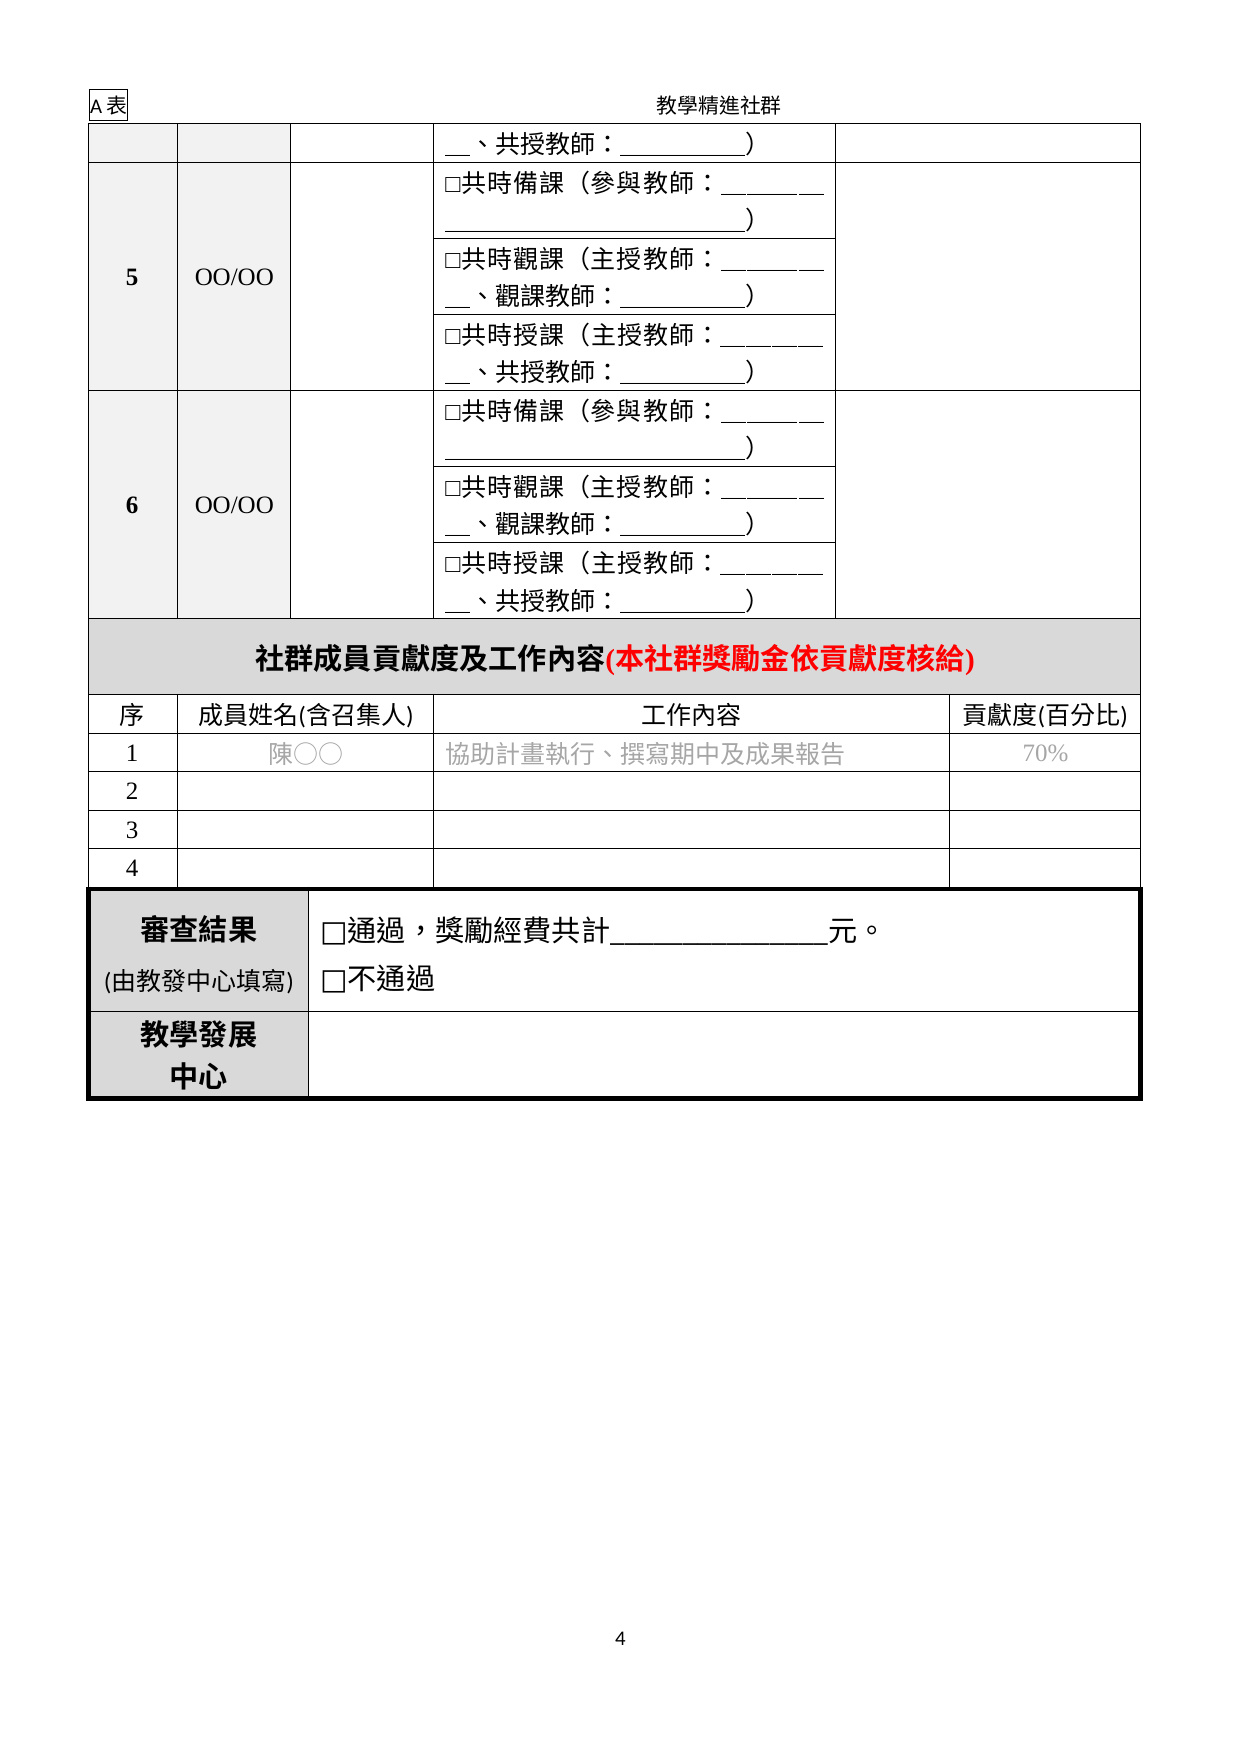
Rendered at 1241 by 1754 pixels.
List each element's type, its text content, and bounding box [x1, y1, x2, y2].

table_cell OO/OO [178, 163, 290, 390]
table_cell 審查結果 (由教發中心填寫) [91, 891, 308, 1011]
table_cell □共時觀課（主授教師：＿＿＿＿＿、觀課教師：＿＿＿＿＿） [434, 239, 835, 314]
table_cell 貢獻度(百分比) [950, 695, 1140, 732]
table_cell 70% [950, 734, 1140, 771]
table_cell [291, 163, 433, 390]
table_cell [836, 391, 1140, 618]
table_cell 工作內容 [434, 695, 949, 732]
table_cell [950, 772, 1140, 809]
table_cell 協助計畫執行、撰寫期中及成果報告 [434, 734, 949, 771]
table_cell 5 [89, 163, 177, 390]
table_cell □共時備課（參與教師：＿＿＿＿＿＿＿＿＿＿＿＿＿＿＿＿） [434, 163, 835, 238]
table_cell [178, 849, 433, 887]
table_cell [434, 849, 949, 887]
table_cell [178, 811, 433, 848]
table_cell □共時授課（主授教師：＿＿＿＿＿、共授教師：＿＿＿＿＿） [434, 543, 835, 618]
table_cell 社群成員貢獻度及工作內容(本社群獎勵金依貢獻度核給) [89, 619, 1140, 694]
table_cell 序 [89, 695, 177, 732]
table_cell [309, 1012, 1138, 1096]
table_cell □通過，獎勵經費共計_______________元。 □不通過 [309, 891, 1138, 1011]
table_cell 6 [89, 391, 177, 618]
table_cell [178, 772, 433, 809]
table_cell 成員姓名(含召集人) [178, 695, 433, 732]
table_cell [291, 391, 433, 618]
table_cell OO/OO [178, 391, 290, 618]
table_cell 教學發展 中心 [91, 1012, 308, 1096]
table_cell □共時觀課（主授教師：＿＿＿＿＿、觀課教師：＿＿＿＿＿） [434, 467, 835, 542]
table_cell [950, 811, 1140, 848]
table_cell □共時授課（主授教師：＿＿＿＿＿、共授教師：＿＿＿＿＿） [434, 315, 835, 390]
table_cell 4 [89, 849, 177, 887]
table_cell 2 [89, 772, 177, 809]
table_cell 3 [89, 811, 177, 848]
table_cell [434, 124, 835, 162]
table_cell [434, 772, 949, 809]
table_cell 陳○○ [178, 734, 433, 771]
table_cell 1 [89, 734, 177, 771]
table_cell [836, 163, 1140, 390]
table_cell [434, 811, 949, 848]
table_cell [950, 849, 1140, 887]
table_cell □共時備課（參與教師：＿＿＿＿＿＿＿＿＿＿＿＿＿＿＿＿） [434, 391, 835, 466]
